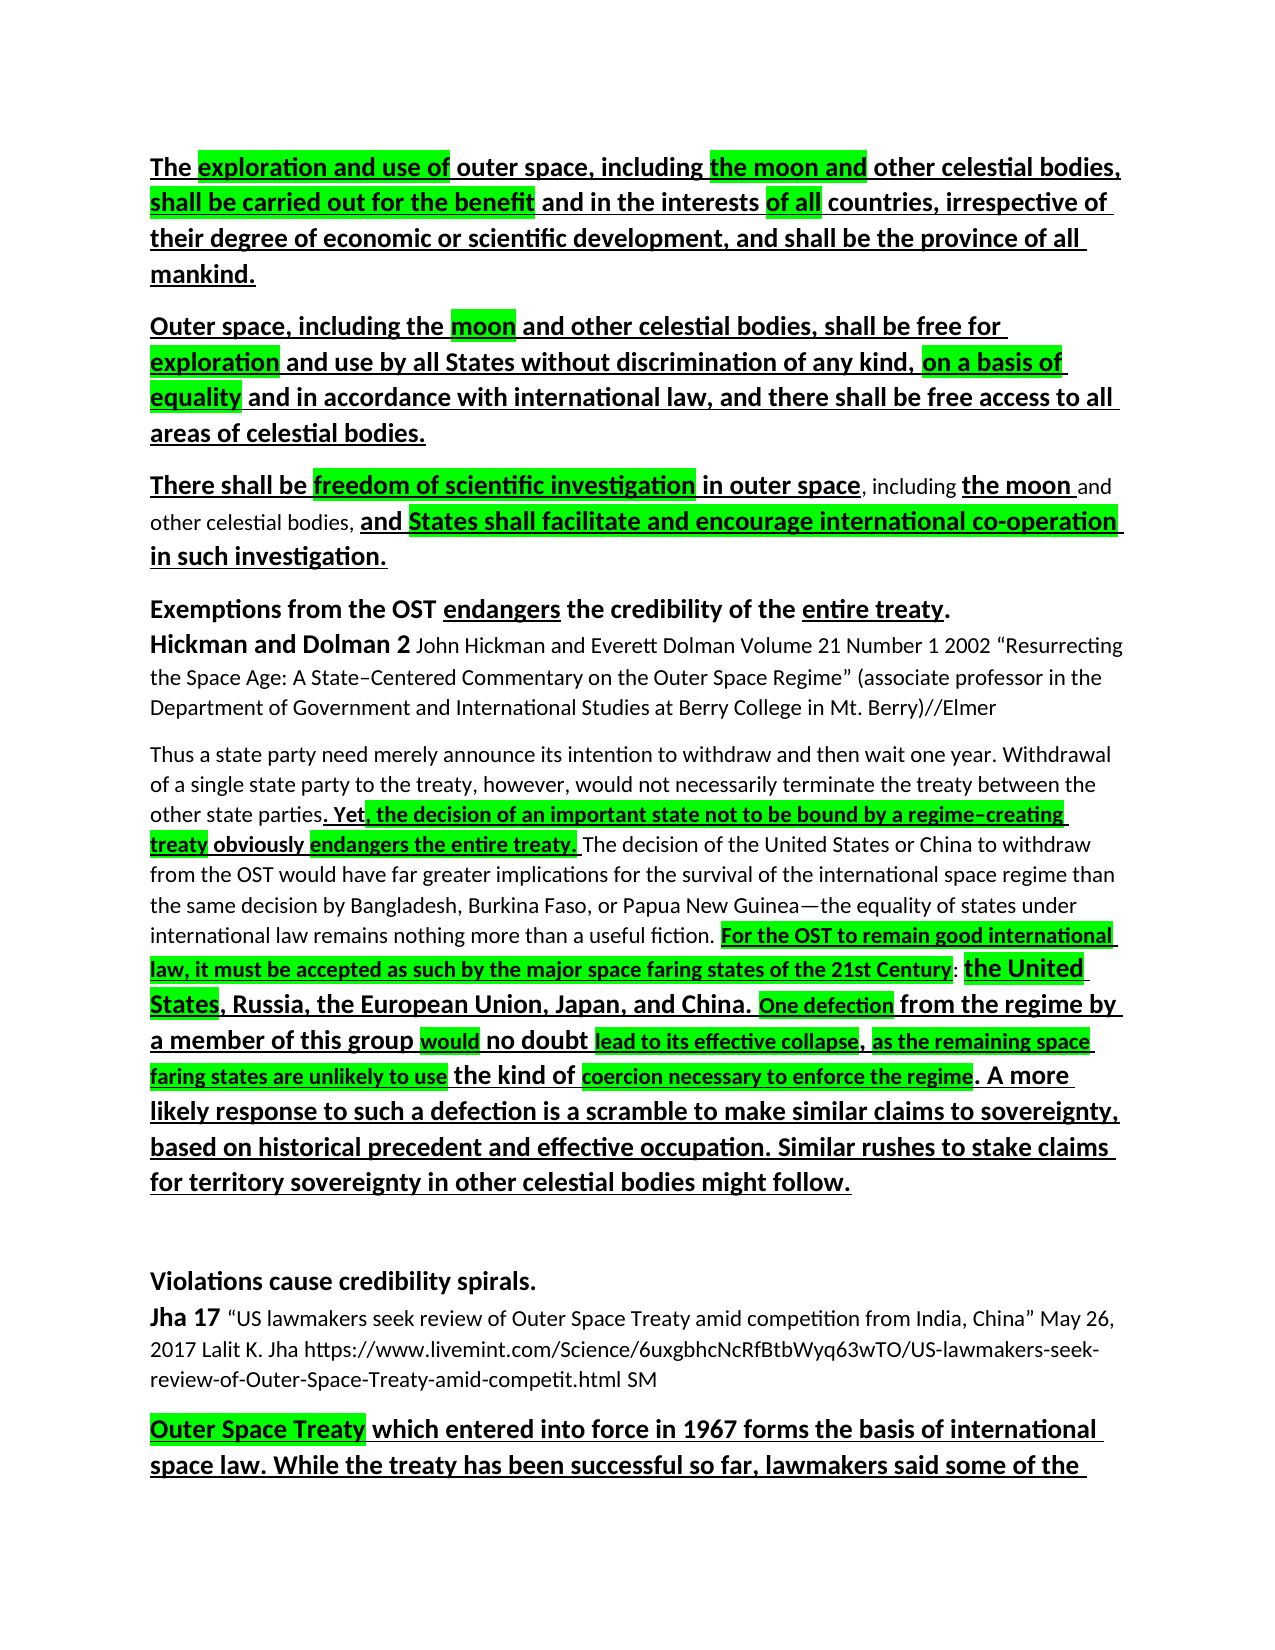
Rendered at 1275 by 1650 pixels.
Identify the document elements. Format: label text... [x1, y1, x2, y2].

text Thus a state party need merely announce its intention to withdraw and then wait one year. Withdrawal of a single state party to the treaty, however, would not necessarily terminate the treaty between the other state parties. Yet, the decision of an important state not to be bound by a regime–creating treaty obviously endangers the entire treaty. The decision of the United States or China to withdraw from the OST would have far greater implications for the survival of the international space regime than the same decision by Bangladesh, Burkina Faso, or Papua New Guinea—the equality of states under international law remains nothing more than a useful fiction. For the OST to remain good international law, it must be accepted as such by the major space faring states of the 21st Century: the United States, Russia, the European Union, Japan, and China. One defection from the regime by a member of this group would no doubt lead to its effective collapse, as the remaining space faring states are unlikely to use the kind of coercion necessary to enforce the regime. A more likely response to such a defection is a scramble to make similar claims to sovereignty, based on historical precedent and effective occupation. Similar rushes to stake claims for territory sovereignty in other celestial bodies might follow. [150, 740, 1125, 1198]
text Hickman and Dolman 2 John Hickman and Everett Dolman Volume 21 Number 1 2002 “Resurrecting the Space Age: A State–Centered Commentary on the Outer Space Regime” (associate professor in the Department of Government and International Studies at Berry College in Mt. Berry)//Elmer [150, 627, 1125, 721]
text Outer space, including the moon and other celestial bodies, shall be free for exploration and use by all States without discrimination of any kind, on a basis of equality and in accordance with international law, and there shall be free access to all areas of celestial bodies. [150, 309, 1125, 449]
subtitle Violations cause credibility spirals. [150, 1264, 1125, 1298]
subtitle Exemptions from the OST endangers the credibility of the entire treaty. [150, 592, 1125, 625]
text There shall be freedom of scientific investigation in outer space, including the moon and other celestial bodies, and States shall facilitate and encourage international co-operation in such investigation. [150, 468, 1125, 573]
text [150, 1412, 1125, 1481]
text The exploration and use of outer space, including the moon and other celestial bodies, shall be carried out for the benefit and in the interests of all countries, irrespective of their degree of economic or scientific development, and shall be the province of all mankind. [150, 150, 1125, 290]
text Jha 17 “US lawmakers seek review of Outer Space Treaty amid competition from India, China” May 26, 2017 Lalit K. Jha https://www.livemint.com/Science/6uxgbhcNcRfBtbWyq63wTO/US-lawmakers-seek-review-of-Outer-Space-Treaty-amid-competit.html SM [150, 1300, 1125, 1394]
